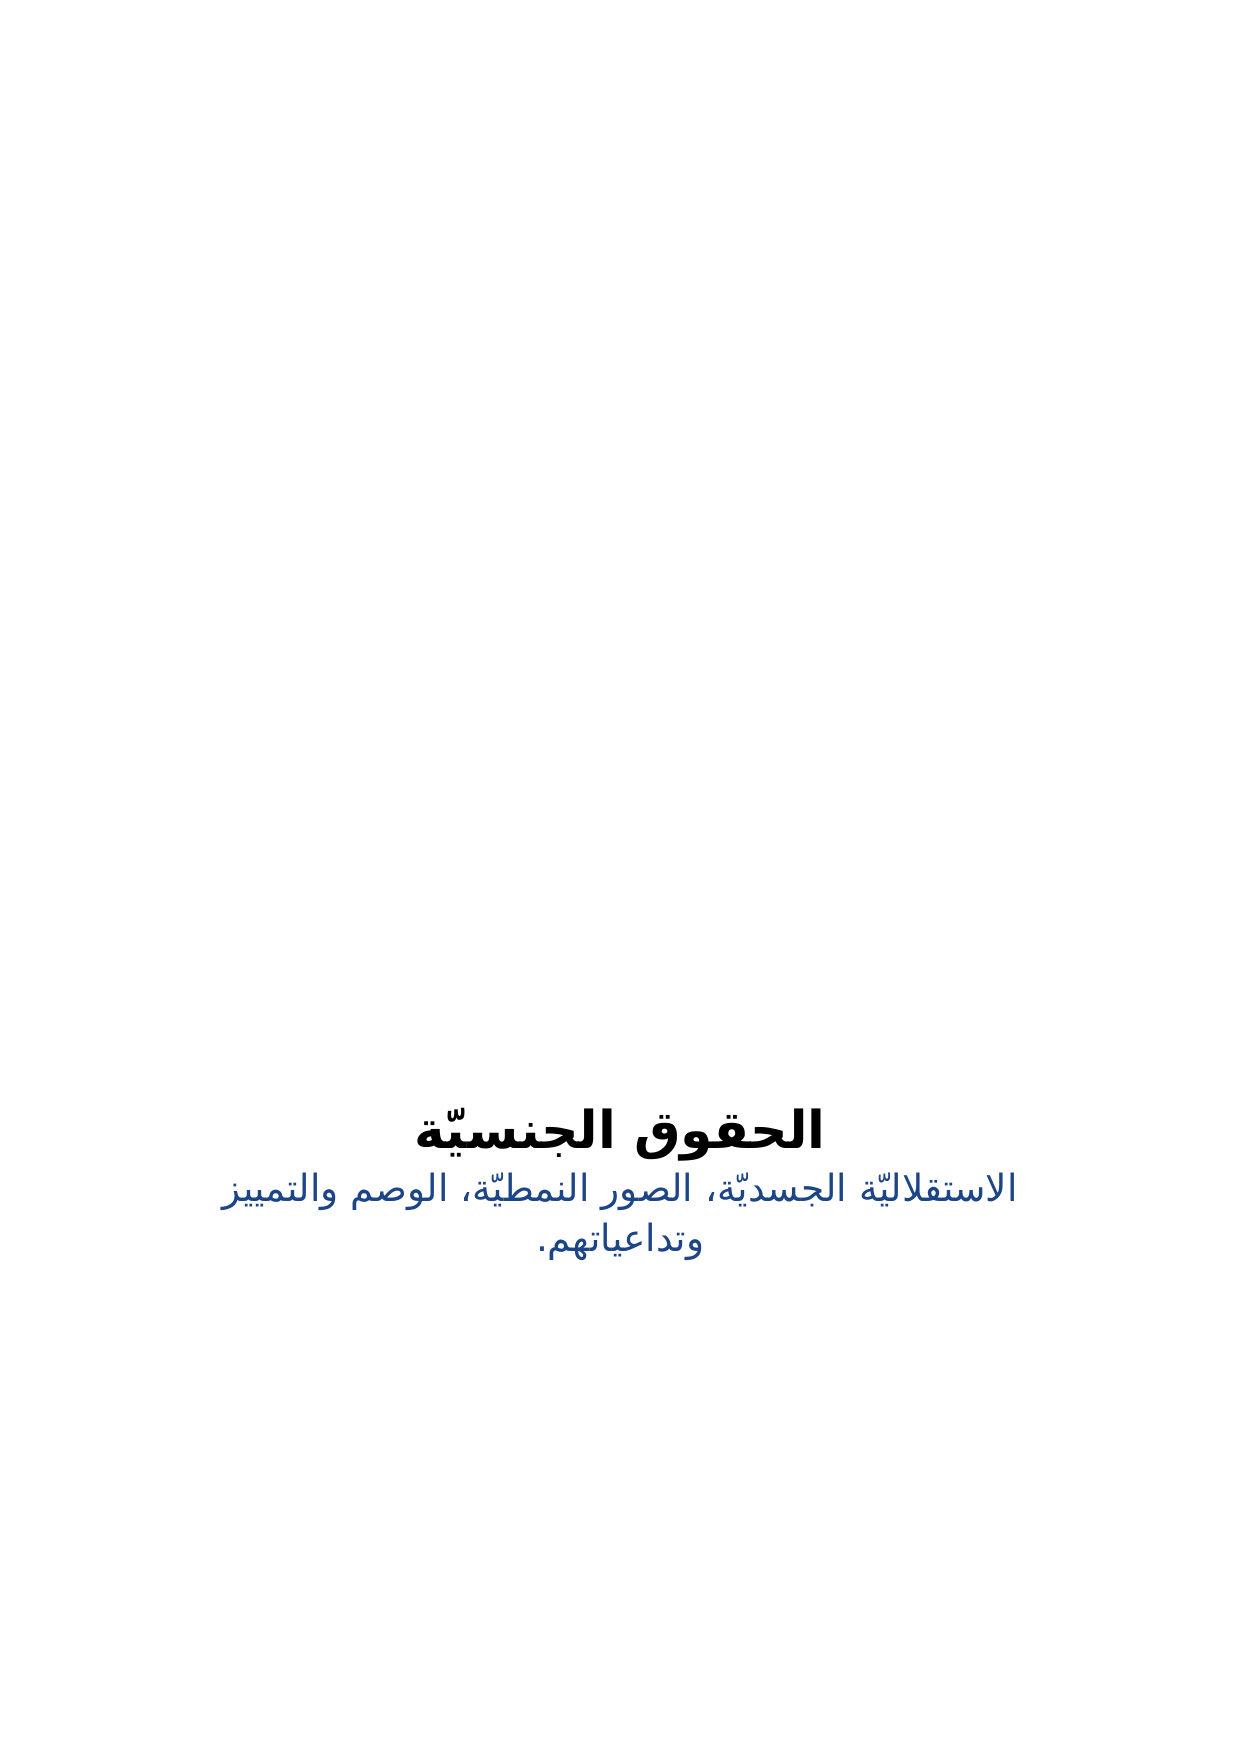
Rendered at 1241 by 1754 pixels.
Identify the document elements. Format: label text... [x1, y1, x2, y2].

text الحقوق الجنسيّة الاستقلاليّة الجسديّة، الصور النمطيّة، الوصم والتمييز وتداعياتهم. [187, 1100, 1053, 1261]
